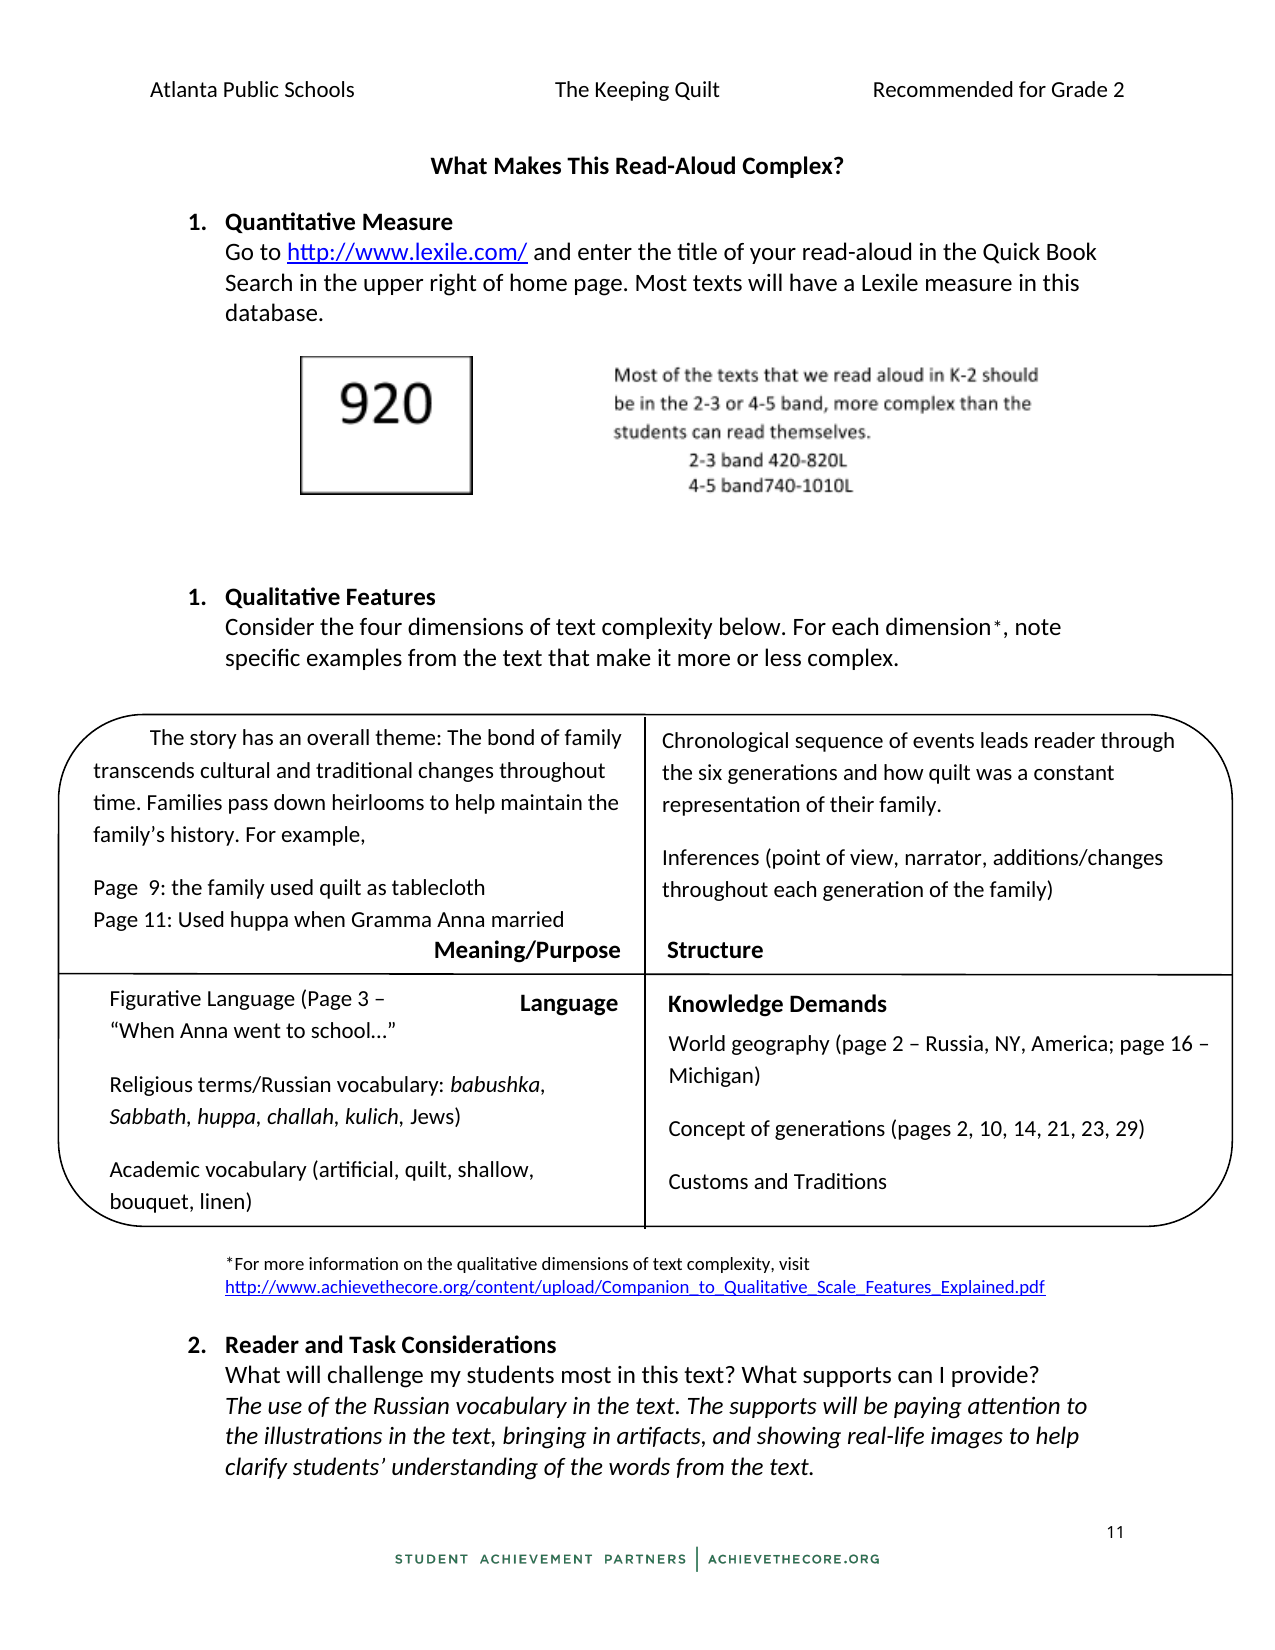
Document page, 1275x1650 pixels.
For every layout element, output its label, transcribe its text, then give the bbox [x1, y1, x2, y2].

text What Makes This Read-Aloud Complex? [150, 150, 1125, 181]
list Qualitative Features [187, 581, 1125, 612]
text Consider the four dimensions of text complexity below. For each dimension*, note specific examples from the text that make it more or less complex. [225, 612, 1125, 673]
picture [384, 1543, 892, 1575]
list Reader and Task Considerations [187, 1329, 1125, 1359]
picture [300, 356, 473, 495]
picture [600, 356, 1071, 513]
text What will challenge my students most in this text? What supports can I provide? [150, 1359, 1125, 1390]
text The use of the Russian vocabulary in the text. The supports will be paying attention to the illustrations in the text, bringing in artifacts, and showing real-life images to help clarify students’ understanding of the words from the text. [225, 1390, 1125, 1481]
text Go to http://www.lexile.com/ and enter the title of your read-aloud in the Quick Book Search in the upper right of home page. Most texts will have a Lexile measure in this database. [225, 236, 1125, 328]
list *For more information on the qualitative dimensions of text complexity, visit http://www.achievethecore.org/content/upload/Companion_to_Qualitative_Scale_Features_Explained.pdf [225, 1252, 1125, 1298]
list Quantitative Measure [188, 206, 1125, 236]
